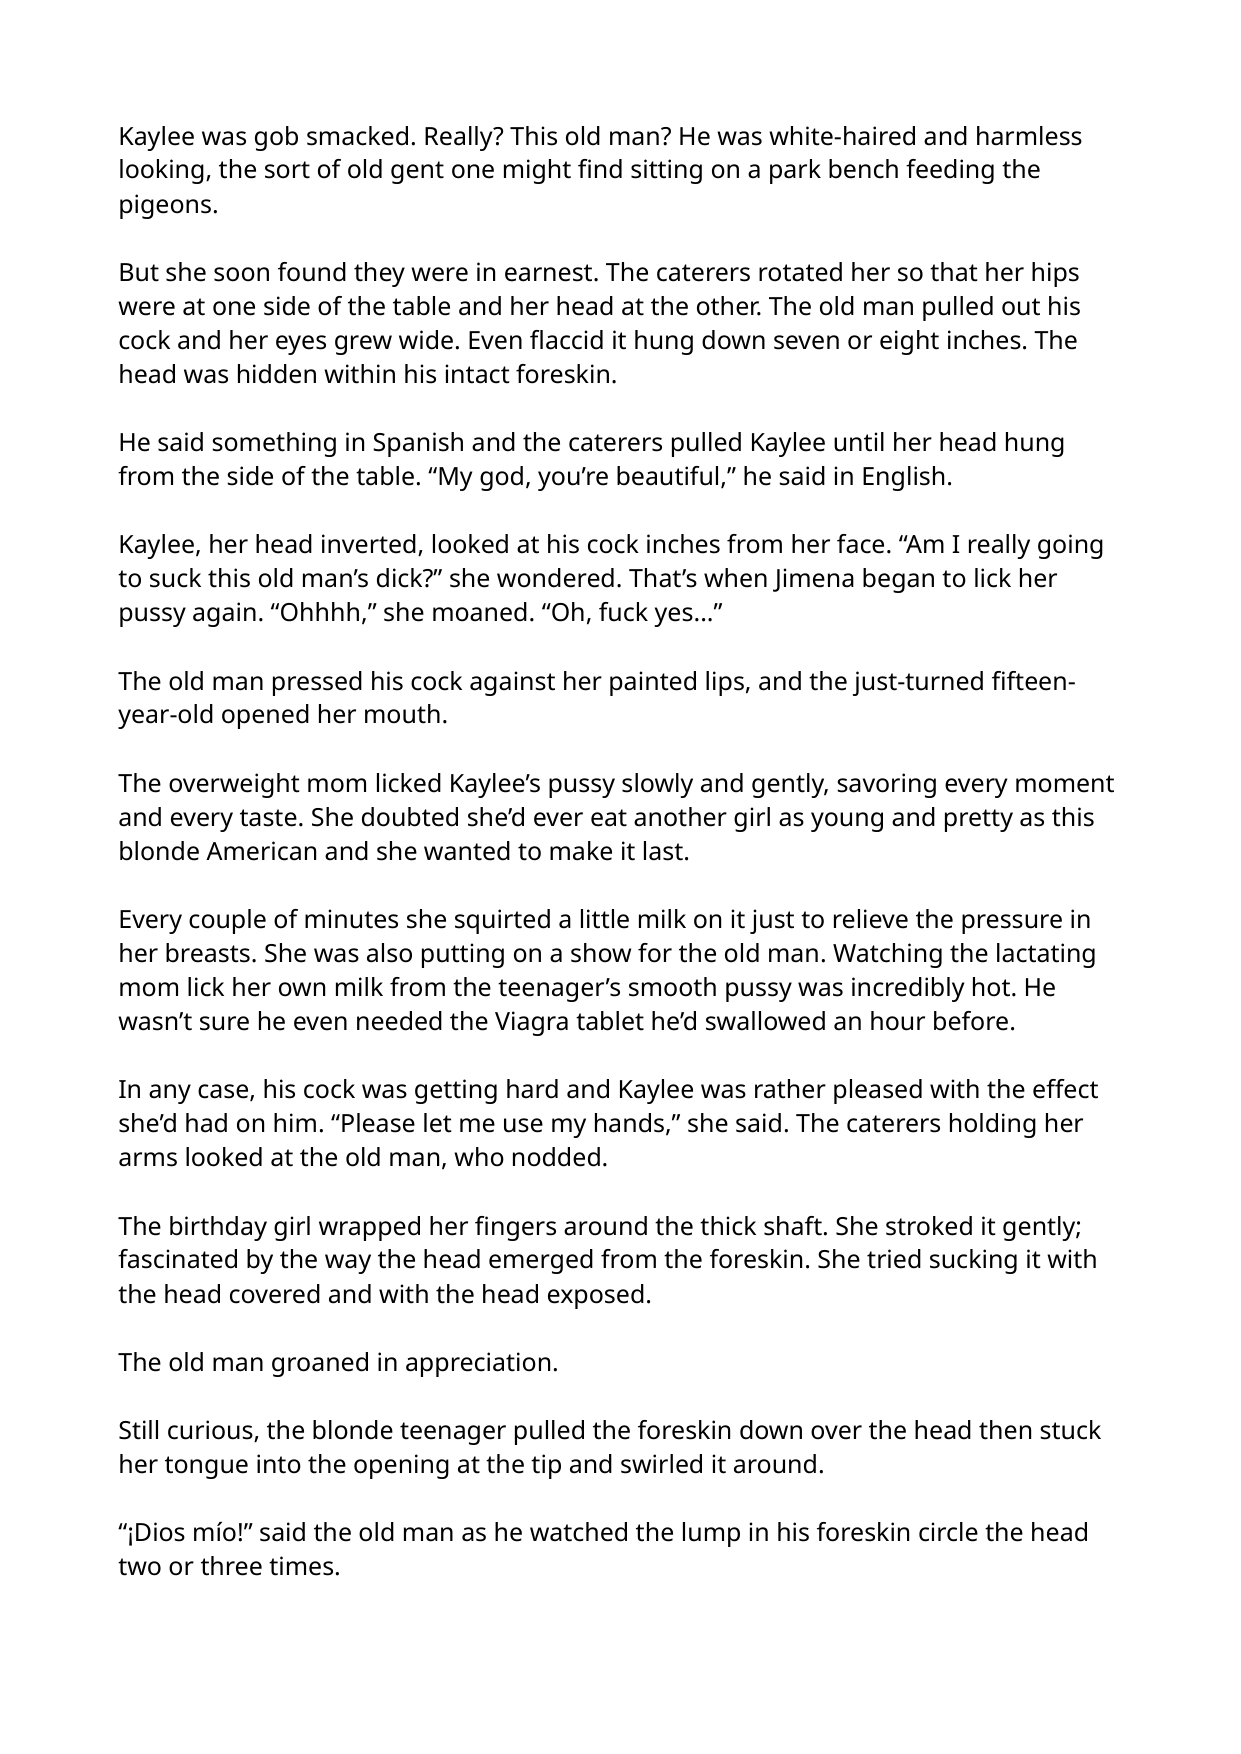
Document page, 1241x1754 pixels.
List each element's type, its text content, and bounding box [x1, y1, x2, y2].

text Still curious, the blonde teenager pulled the foreskin down over the head then stuck her tongue into the opening at the tip and swirled it around. [118, 1412, 1122, 1481]
text Kaylee, her head inverted, looked at his cock inches from her face. “Am I really going to suck this old man’s dick?” she wondered. That’s when Jimena began to lick her pussy again. “Ohhhh,” she moaned. “Oh, fuck yes...” [118, 527, 1122, 629]
text Kaylee was gob smacked. Really? This old man? He was white-haired and harmless looking, the sort of old gent one might find sitting on a park bench feeding the pigeons. [118, 118, 1122, 220]
text Every couple of minutes she squirted a little milk on it just to relieve the pressure in her breasts. She was also putting on a show for the old man. Watching the lactating mom lick her own milk from the teenager’s smooth pussy was incredibly hot. He wasn’t sure he even needed the Viagra tablet he’d swallowed an hour before. [118, 902, 1122, 1038]
text The old man groaned in appreciation. [118, 1344, 1122, 1378]
text “¡Dios mío!” said the old man as he watched the lump in his foreskin circle the head two or three times. [118, 1515, 1122, 1583]
text He said something in Spanish and the caterers pulled Kaylee until her head hung from the side of the table. “My god, you’re beautiful,” he said in English. [118, 425, 1122, 493]
text But she soon found they were in earnest. The caterers rotated her so that her hips were at one side of the table and her head at the other. The old man pulled out his cock and her eyes grew wide. Even flaccid it hung down seven or eight inches. The head was hidden within his intact foreskin. [118, 254, 1122, 391]
text In any case, his cock was getting hard and Kaylee was rather pleased with the effect she’d had on him. “Please let me use my hands,” she said. The caterers holding her arms looked at the old man, who nodded. [118, 1072, 1122, 1174]
text The birthday girl wrapped her fingers around the thick shaft. She stroked it gently; fascinated by the way the head emerged from the foreskin. She tried sucking it with the head covered and with the head exposed. [118, 1208, 1122, 1310]
text The old man pressed his cock against her painted lips, and the just-turned fifteen-year-old opened her mouth. [118, 663, 1122, 731]
text The overweight mom licked Kaylee’s pussy slowly and gently, savoring every moment and every taste. She doubted she’d ever eat another girl as young and pretty as this blonde American and she wanted to make it last. [118, 765, 1122, 867]
